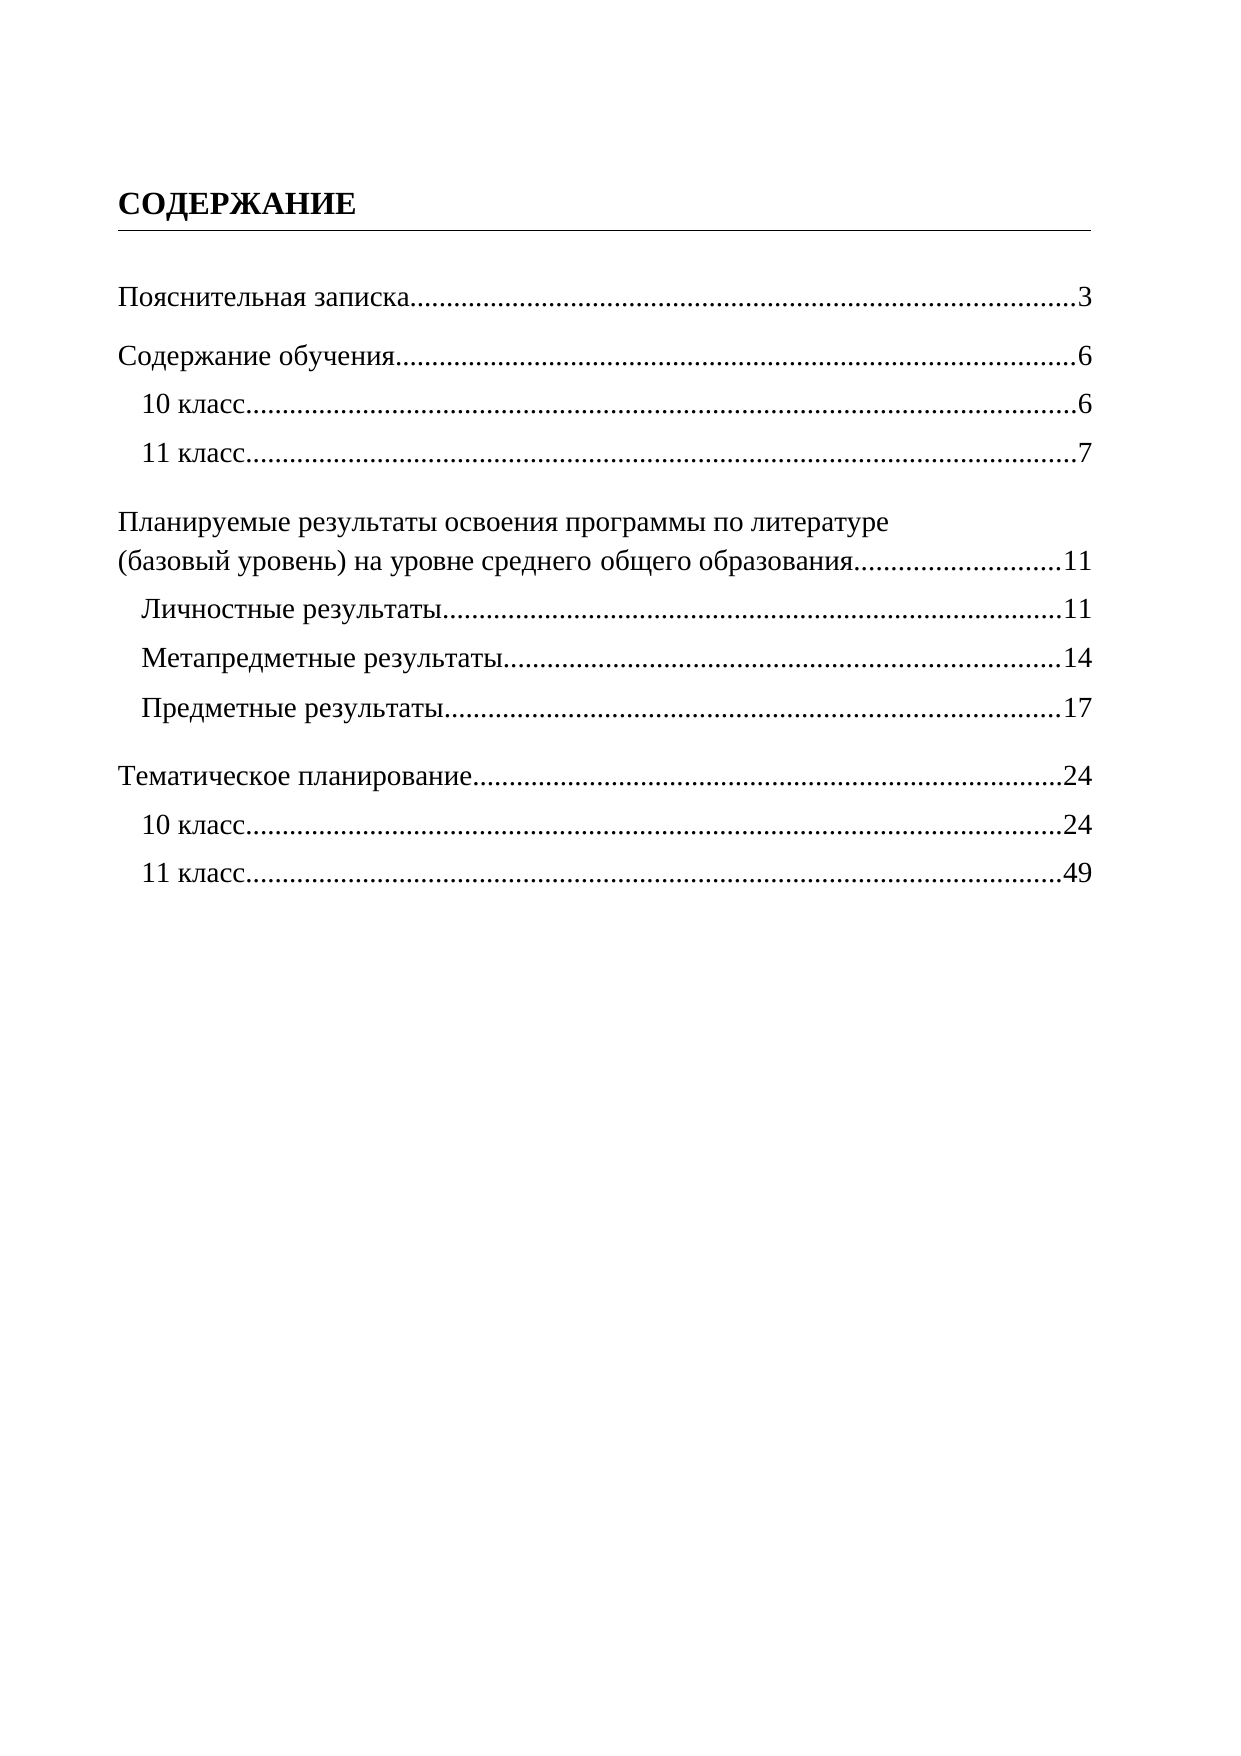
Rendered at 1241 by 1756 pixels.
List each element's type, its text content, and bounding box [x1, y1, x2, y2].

subtitle СОДЕРЖАНИЕ [118, 184, 1163, 221]
